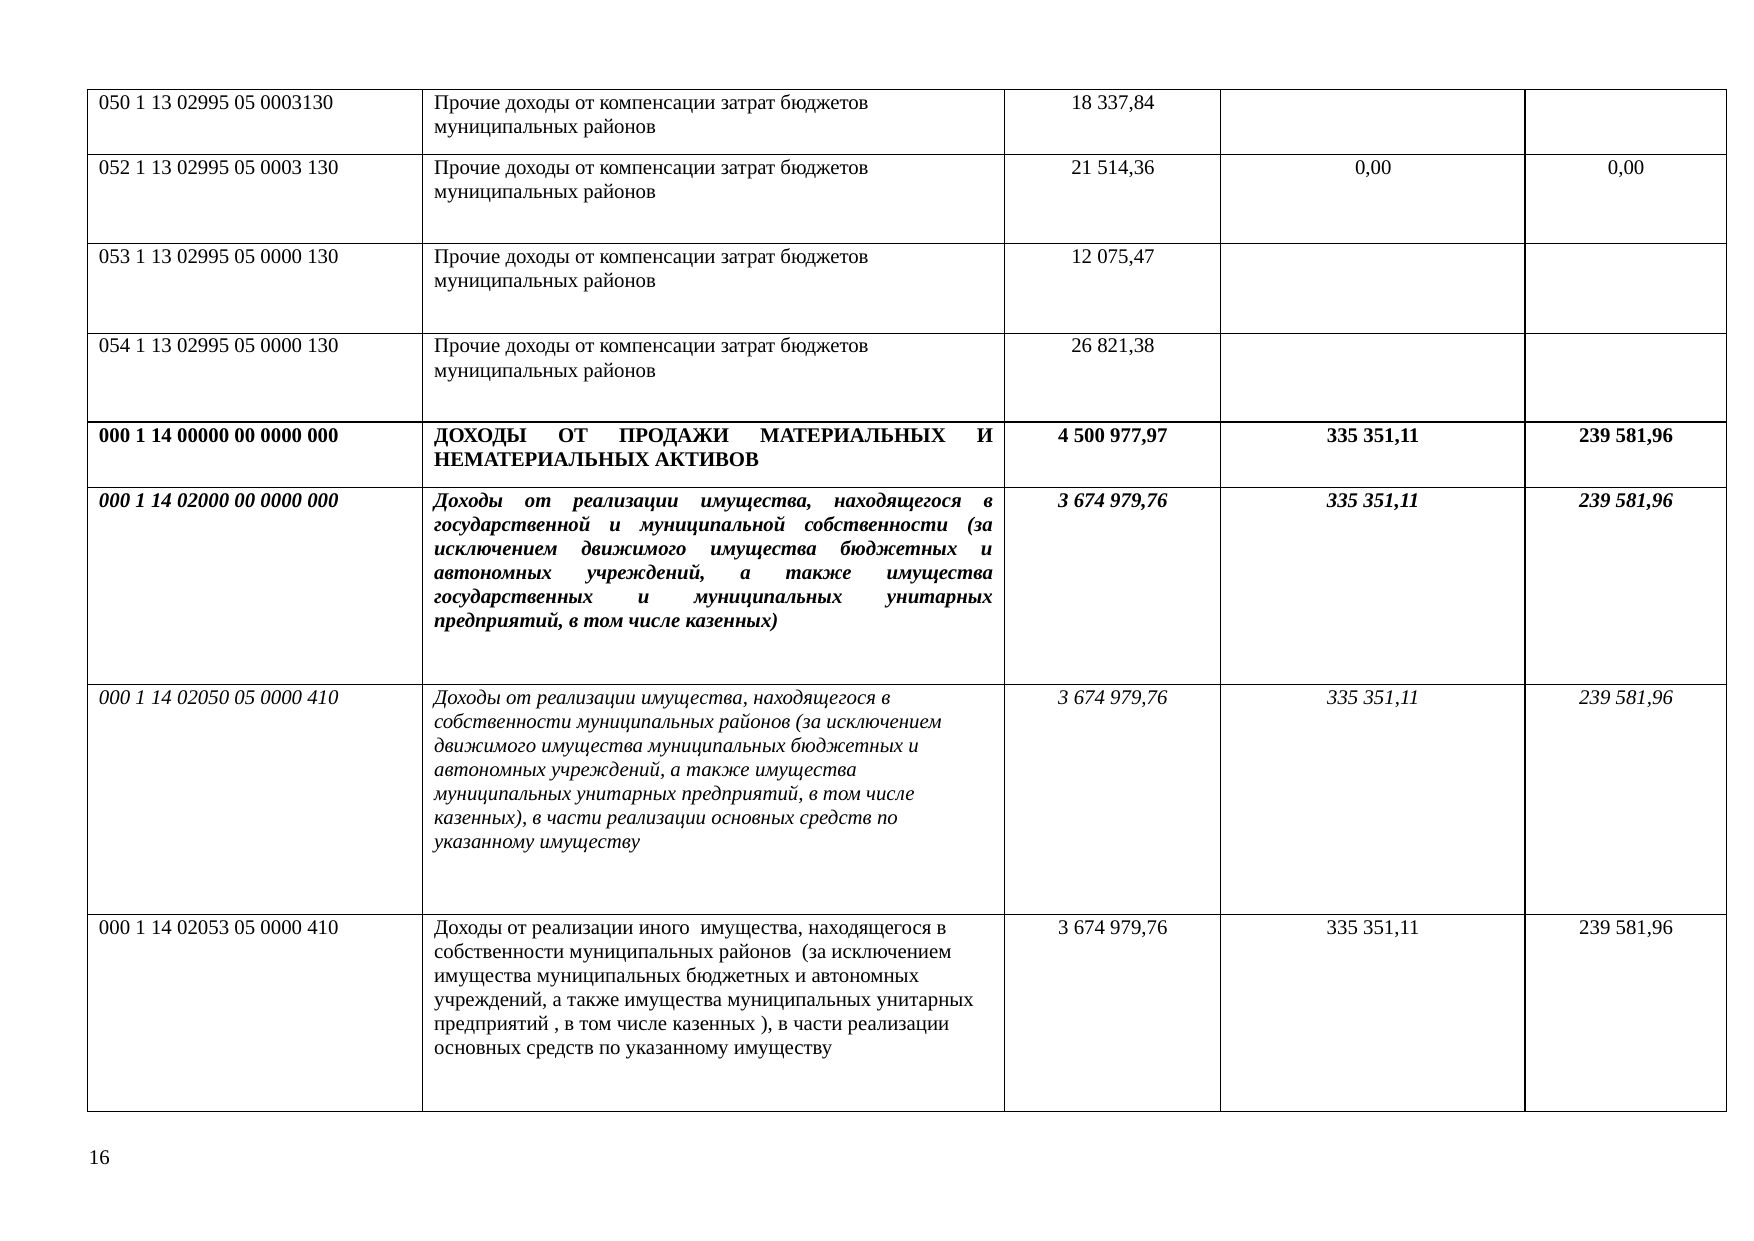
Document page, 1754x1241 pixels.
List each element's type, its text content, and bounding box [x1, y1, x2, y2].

table_cell Прочие доходы от компенсации затрат бюджетов муниципальных районов [423, 155, 1004, 243]
table_cell 21 514,36 [1005, 155, 1220, 243]
table_cell 3 674 979,76 [1005, 915, 1220, 1111]
table_cell [1526, 90, 1726, 154]
table_cell [1221, 244, 1524, 332]
table_cell [1526, 244, 1726, 332]
table_cell 000 1 14 00000 00 0000 000 [88, 423, 422, 487]
table_cell 000 1 14 02000 00 0000 000 [88, 488, 422, 684]
table_cell 000 1 14 02050 05 0000 410 [88, 685, 422, 914]
table_cell [1526, 334, 1726, 421]
table_cell 239 581,96 [1526, 685, 1726, 914]
table_cell 335 351,11 [1221, 488, 1524, 684]
table_cell Прочие доходы от компенсации затрат бюджетов муниципальных районов [423, 334, 1004, 421]
table_cell Прочие доходы от компенсации затрат бюджетов муниципальных районов [423, 244, 1004, 332]
table_cell 12 075,47 [1005, 244, 1220, 332]
table_cell [1221, 334, 1524, 421]
table_cell 335 351,11 [1221, 423, 1524, 487]
table_cell 053 1 13 02995 05 0000 130 [88, 244, 422, 332]
table_cell 239 581,96 [1526, 488, 1726, 684]
table_cell 335 351,11 [1221, 685, 1524, 914]
table_cell 26 821,38 [1005, 334, 1220, 421]
table_cell Прочие доходы от компенсации затрат бюджетов муниципальных районов [423, 90, 1004, 154]
table_cell 000 1 14 02053 05 0000 410 [88, 915, 422, 1111]
table_cell 0,00 [1526, 155, 1726, 243]
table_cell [423, 915, 1004, 1111]
table_cell 239 581,96 [1526, 915, 1726, 1111]
table_cell 050 1 13 02995 05 0003130 [88, 90, 422, 154]
table_cell 18 337,84 [1005, 90, 1220, 154]
table_cell 0,00 [1221, 155, 1524, 243]
table_cell ДОХОДЫ ОТ ПРОДАЖИ МАТЕРИАЛЬНЫХ И НЕМАТЕРИАЛЬНЫХ АКТИВОВ [423, 423, 1004, 487]
table_cell 335 351,11 [1221, 915, 1524, 1111]
table_cell 3 674 979,76 [1005, 488, 1220, 684]
table_cell [1221, 90, 1524, 154]
table_cell 052 1 13 02995 05 0003 130 [88, 155, 422, 243]
table_cell 054 1 13 02995 05 0000 130 [88, 334, 422, 421]
table_cell Доходы от реализации имущества, находящегося в собственности муниципальных районов (за исключением движимого имущества муниципальных бюджетных и автономных учреждений, а также имущества муниципальных унитарных предприятий, в том числе казенных), в части реализации основных средств по указанному имуществу [423, 685, 1004, 914]
table_cell 239 581,96 [1526, 423, 1726, 487]
table_cell Доходы от реализации имущества, находящегося в государственной и муниципальной собственности (за исключением движимого имущества бюджетных и автономных учреждений, а также имущества государственных и муниципальных унитарных предприятий, в том числе казенных) [423, 488, 1004, 684]
table_cell 3 674 979,76 [1005, 685, 1220, 914]
table_cell 4 500 977,97 [1005, 423, 1220, 487]
